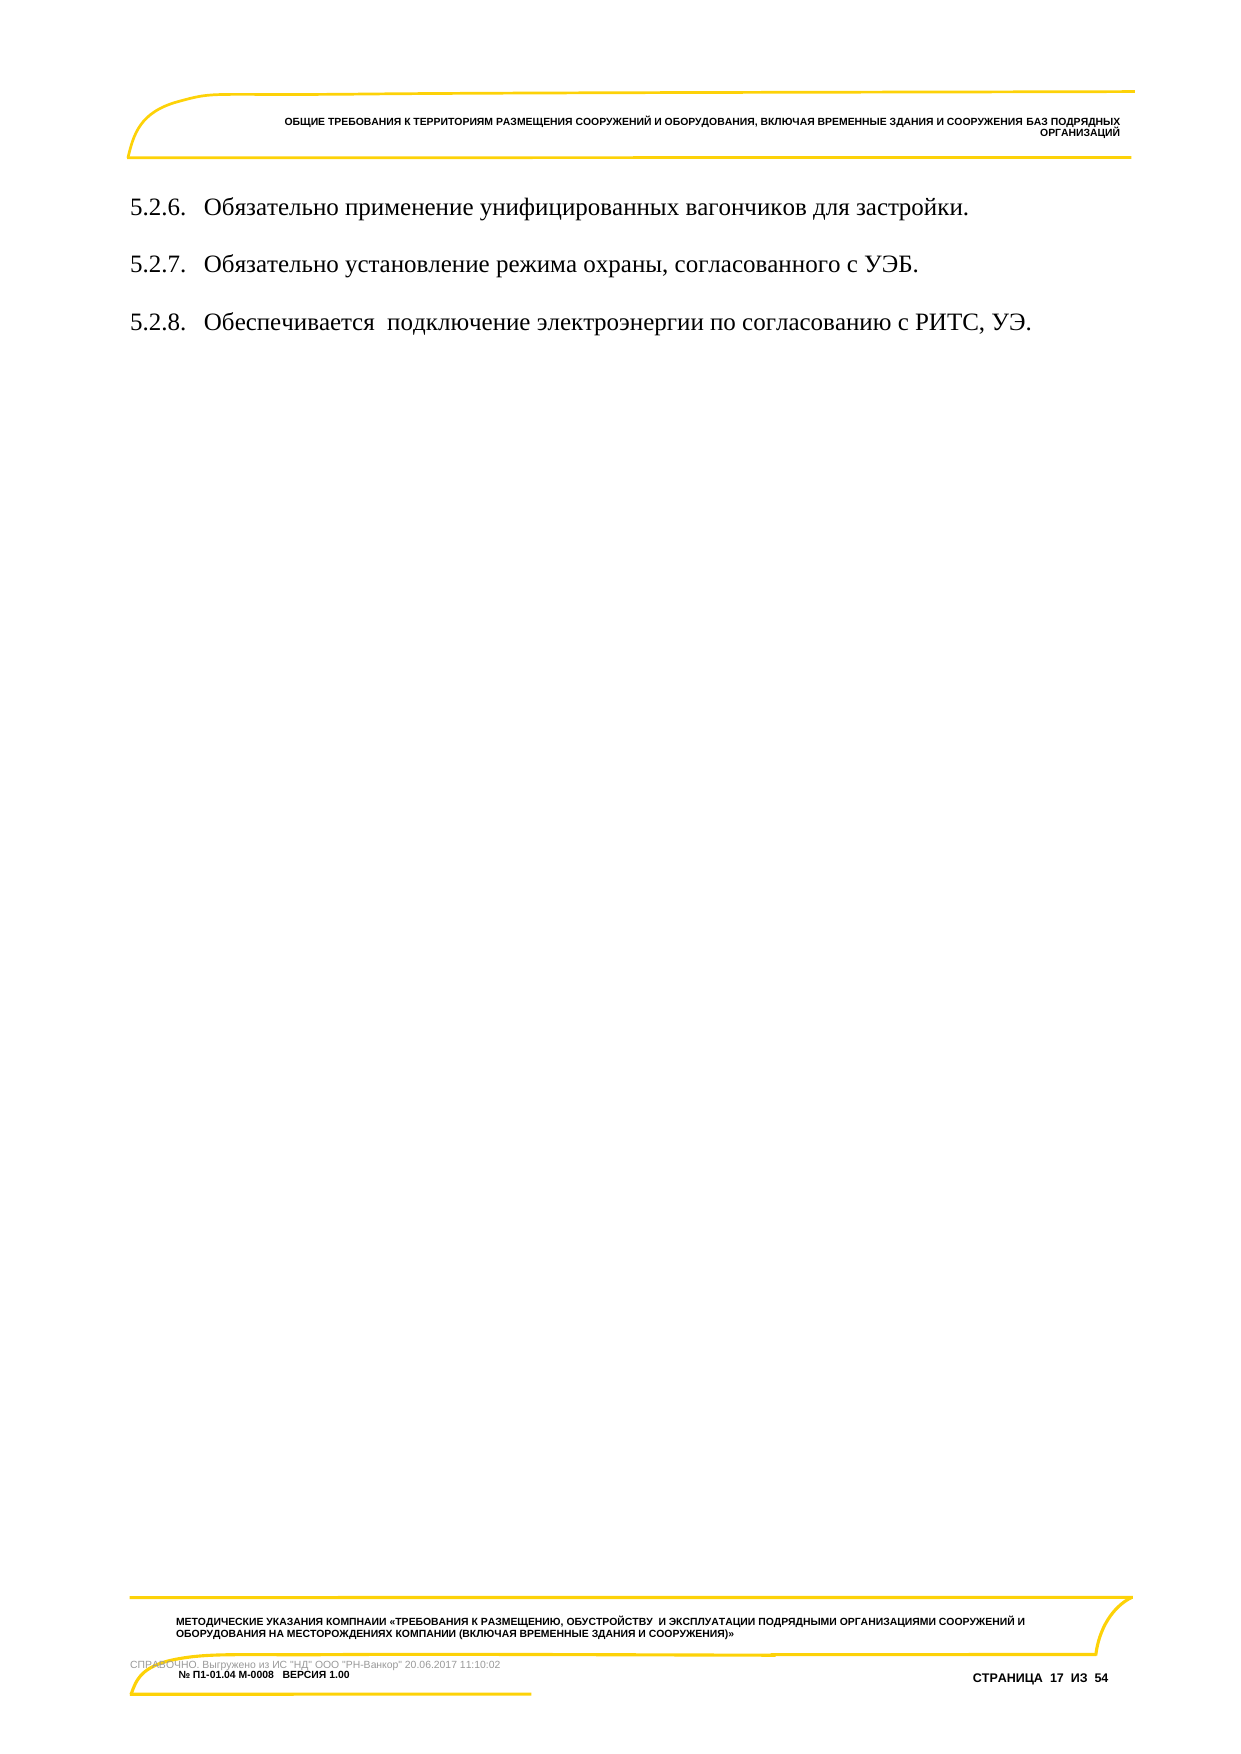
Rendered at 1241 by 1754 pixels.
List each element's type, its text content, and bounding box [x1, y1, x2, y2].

list Обеспечивается подключение электроэнергии по согласованию с РИТС, УЭ. [130, 307, 1134, 336]
list Обязательно применение унифицированных вагончиков для застройки. [130, 192, 1134, 221]
list Обязательно установление режима охраны, согласованного с УЭБ. [130, 249, 1134, 278]
